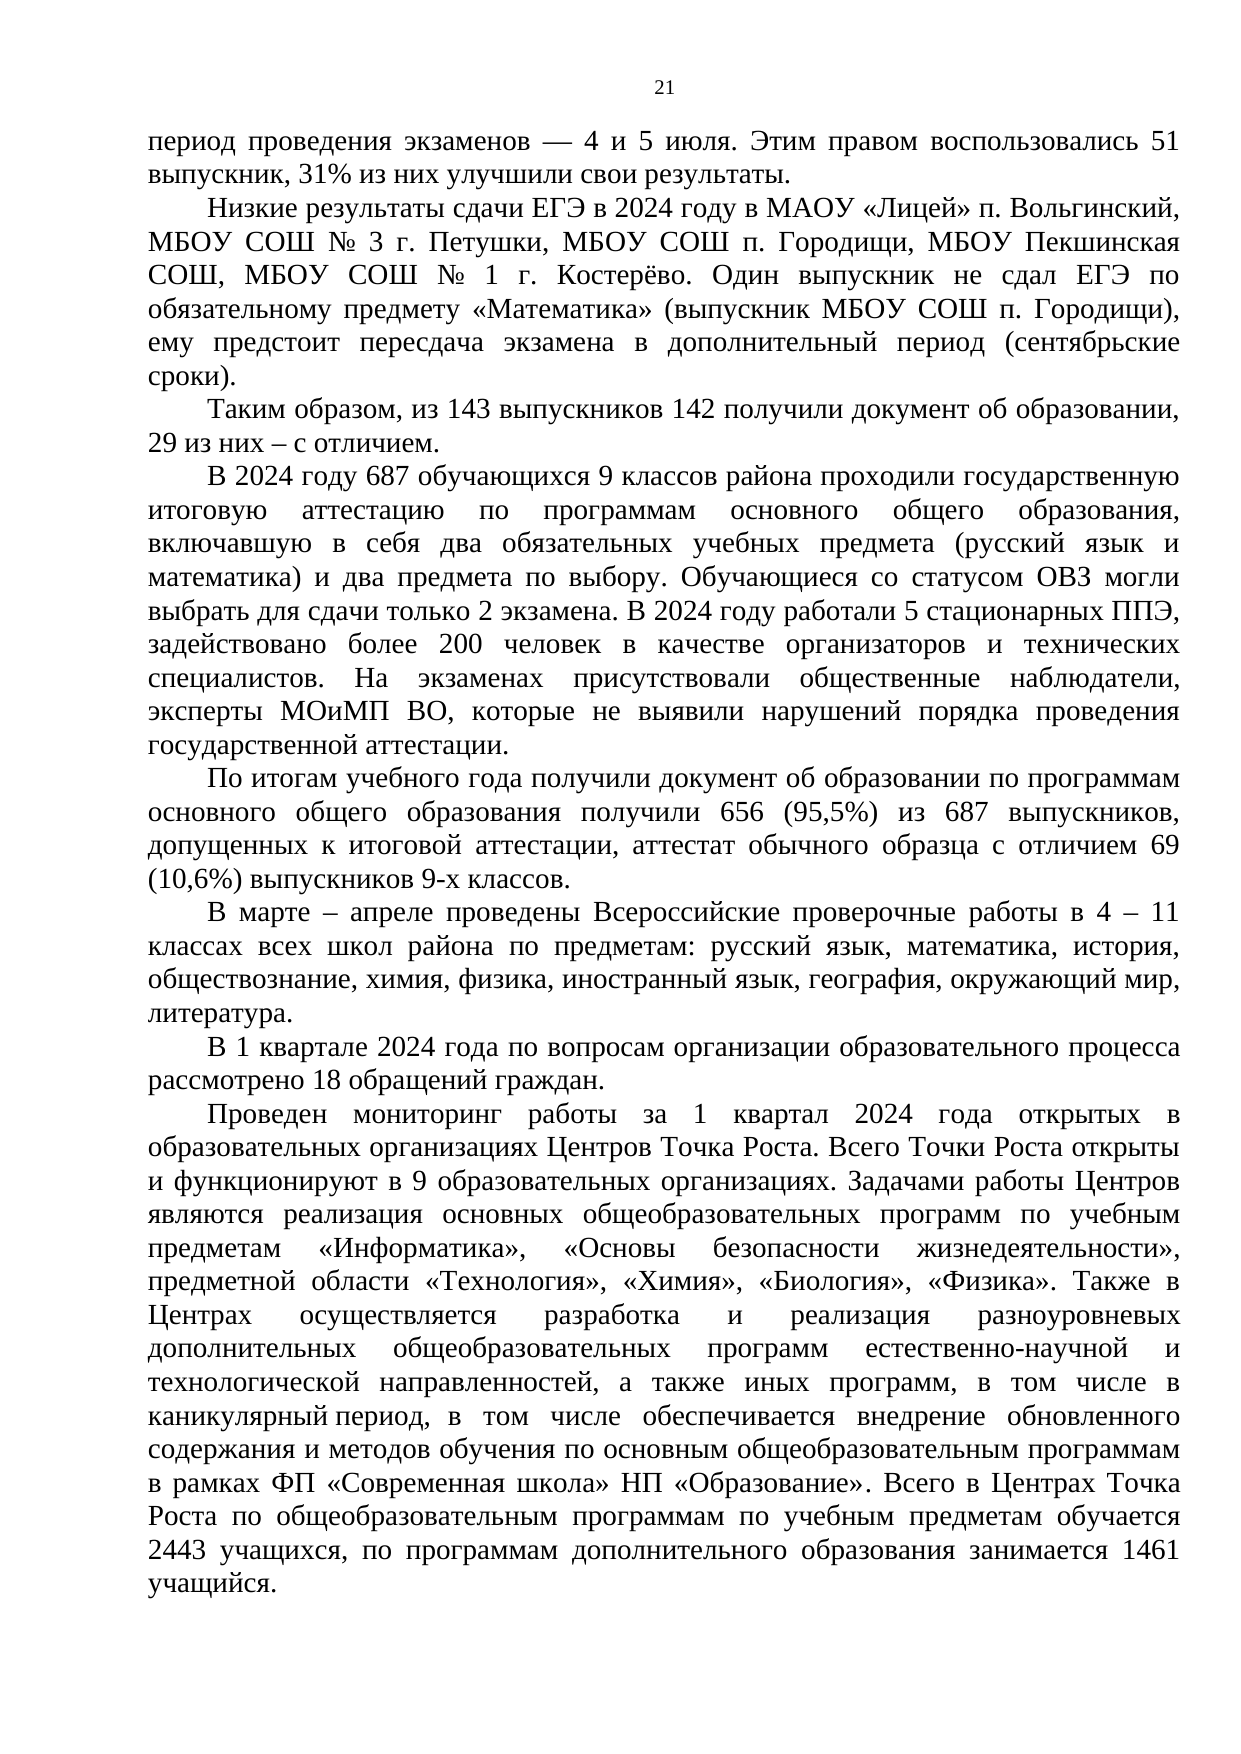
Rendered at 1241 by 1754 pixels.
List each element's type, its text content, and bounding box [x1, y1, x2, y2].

text Проведен мониторинг работы за 1 квартал 2024 года открытых в образовательных организациях Центров Точка Роста. Всего Точки Роста открыты и функционируют в 9 образовательных организациях. Задачами работы Центров являются реализация основных общеобразовательных программ по учебным предметам «Информатика», «Основы безопасности жизнедеятельности», предметной области «Технология», «Химия», «Биология», «Физика». Также в Центрах осуществляется разработка и реализация разноуровневых дополнительных общеобразовательных программ естественно-научной и технологической направленностей, а также иных программ, в том числе в каникулярный период, в том числе обеспечивается внедрение обновленного содержания и методов обучения по основным общеобразовательным программам в рамках ФП «Современная школа» НП «Образование». Всего в Центрах Точка Роста по общеобразовательным программам по учебным предметам обучается 2443 учащихся, по программам дополнительного образования занимается 1461 учащийся. [148, 1096, 1181, 1599]
text По итогам учебного года получили документ об образовании по программам основного общего образования получили 656 (95,5%) из 687 выпускников, допущенных к итоговой аттестации, аттестат обычного образца с отличием 69 (10,6%) выпускников 9-х классов. [148, 760, 1181, 894]
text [148, 123, 1181, 190]
text Таким образом, из 143 выпускников 142 получили документ об образовании, 29 из них – с отличием. [148, 391, 1181, 458]
text В марте – апреле проведены Всероссийские проверочные работы в 4 – 11 классах всех школ района по предметам: русский язык, математика, история, обществознание, химия, физика, иностранный язык, география, окружающий мир, литература. [148, 894, 1181, 1029]
text В 1 квартале 2024 года по вопросам организации образовательного процесса рассмотрено 18 обращений граждан. [148, 1029, 1181, 1096]
text В 2024 году 687 обучающихся 9 классов района проходили государственную итоговую аттестацию по программам основного общего образования, включавшую в себя два обязательных учебных предмета (русский язык и математика) и два предмета по выбору. Обучающиеся со статусом ОВЗ могли выбрать для сдачи только 2 экзамена. В 2024 году работали 5 стационарных ППЭ, задействовано более 200 человек в качестве организаторов и технических специалистов. На экзаменах присутствовали общественные наблюдатели, эксперты МОиМП ВО, которые не выявили нарушений порядка проведения государственной аттестации. [148, 458, 1181, 760]
text Низкие результаты сдачи ЕГЭ в 2024 году в МАОУ «Лицей» п. Вольгинский, МБОУ СОШ № 3 г. Петушки, МБОУ СОШ п. Городищи, МБОУ Пекшинская СОШ, МБОУ СОШ № 1 г. Костерёво. Один выпускник не сдал ЕГЭ по обязательному предмету «Математика» (выпускник МБОУ СОШ п. Городищи), ему предстоит пересдача экзамена в дополнительный период (сентябрьские сроки). [148, 190, 1181, 391]
